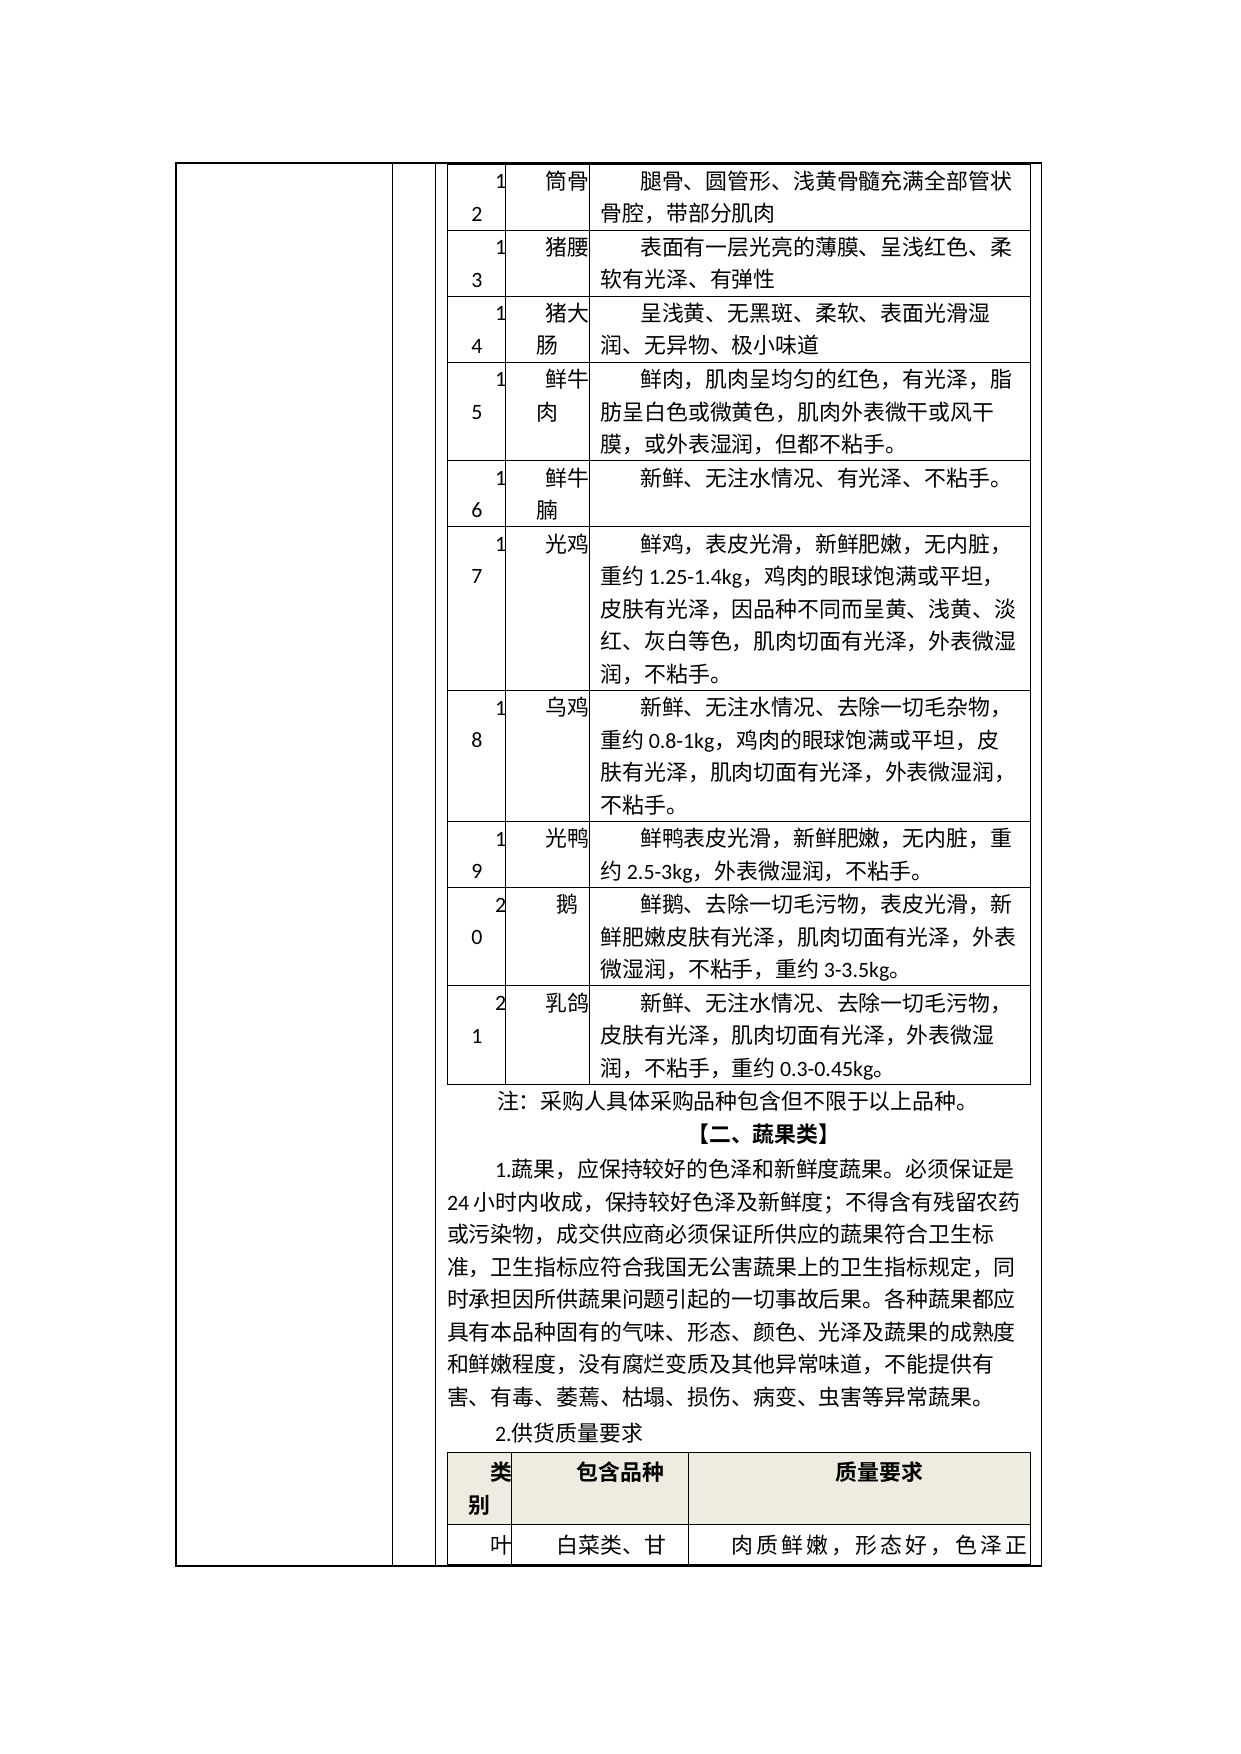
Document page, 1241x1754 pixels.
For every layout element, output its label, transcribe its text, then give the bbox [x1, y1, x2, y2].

table_cell [177, 164, 392, 1565]
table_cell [436, 164, 1041, 1565]
table_cell 1 [393, 164, 435, 1565]
